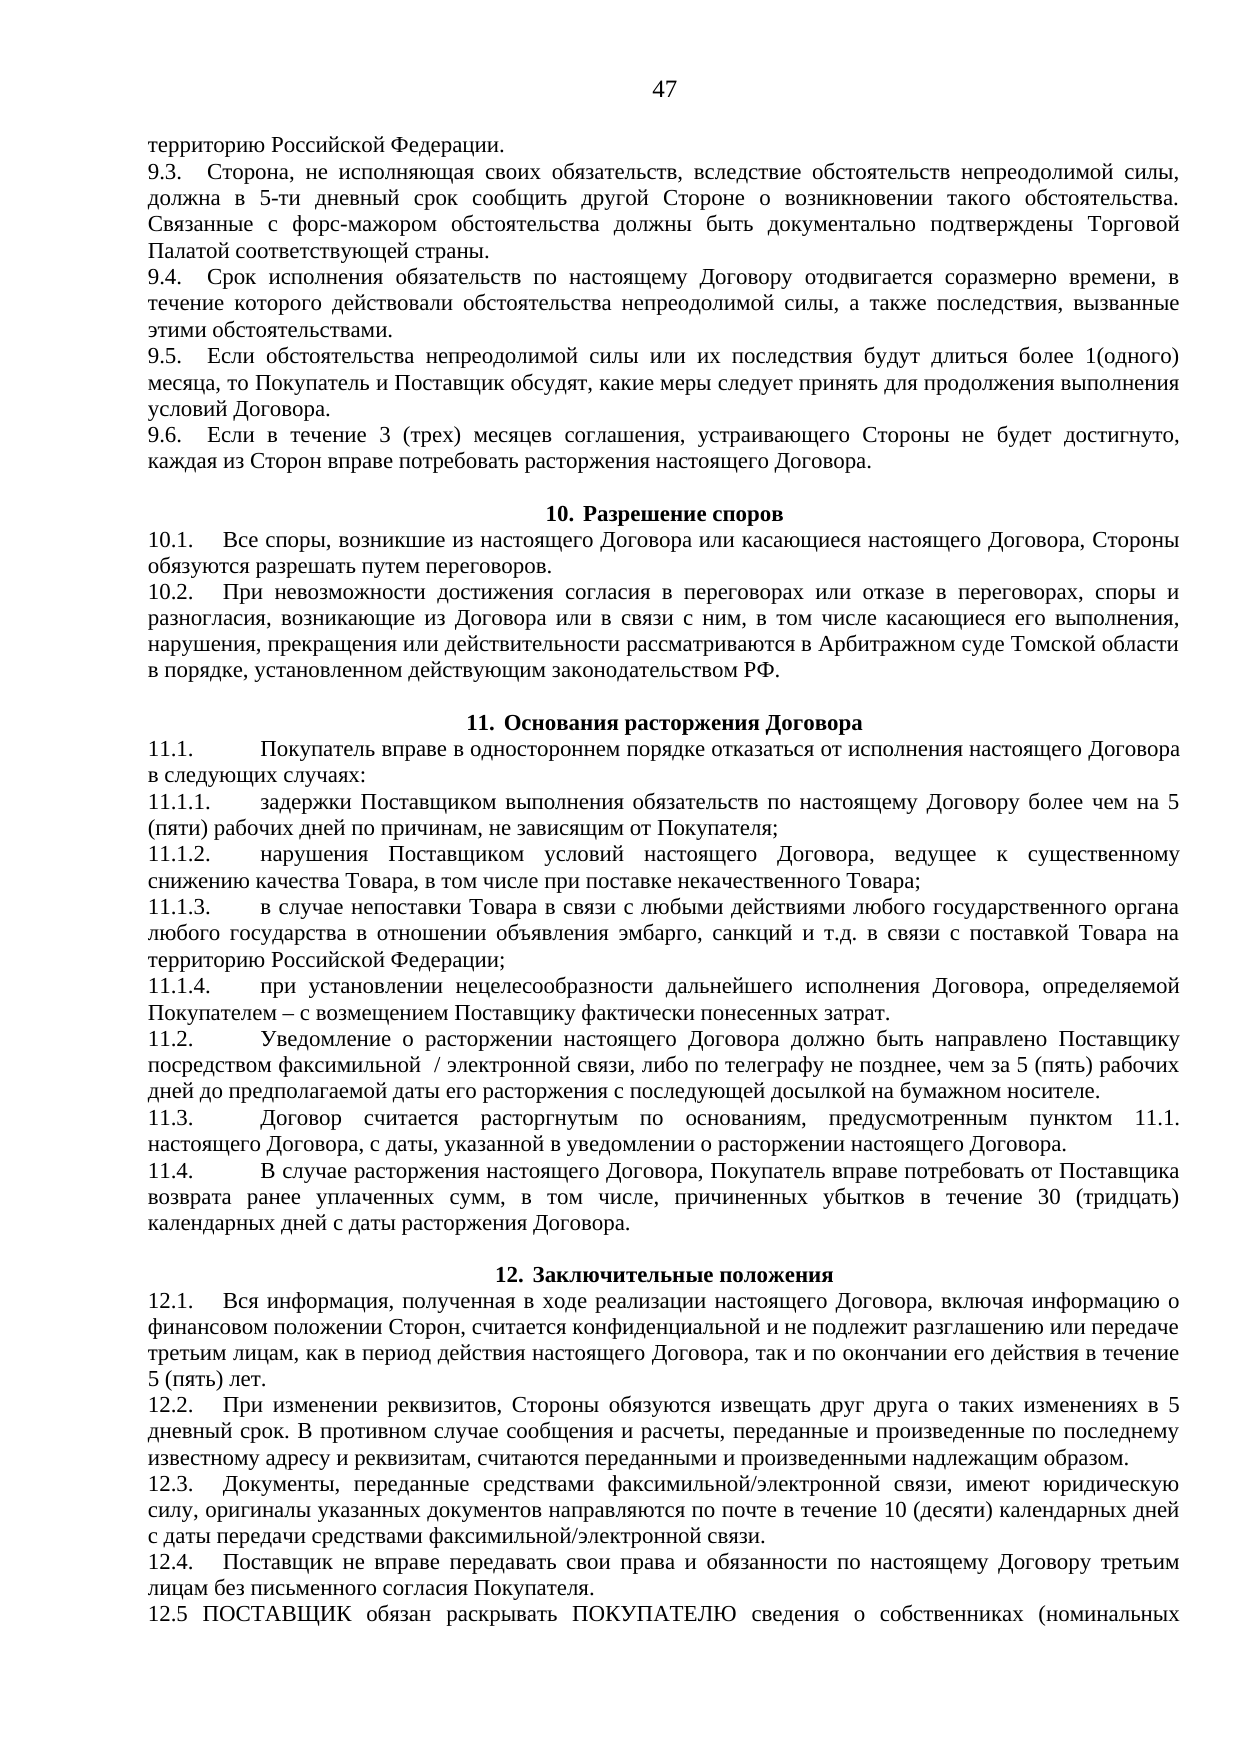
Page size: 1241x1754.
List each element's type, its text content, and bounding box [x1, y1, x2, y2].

list задержки Поставщиком выполнения обязательств по настоящему Договору более чем на 5 (пяти) рабочих дней по причинам, не зависящим от Покупателя; [148, 788, 1181, 840]
list Сторона, не исполняющая своих обязательств, вследствие обстоятельств непреодолимой силы, должна в 5-ти дневный срок сообщить другой Стороне о возникновении такого обстоятельства. Связанные с форс-мажором обстоятельства должны быть документально подтверждены Торговой Палатой соответствующей страны. [148, 158, 1181, 263]
list при установлении нецелесообразности дальнейшего исполнения Договора, определяемой Покупателем – с возмещением Поставщику фактически понесенных затрат. [148, 972, 1181, 1025]
list нарушения Поставщиком условий настоящего Договора, ведущее к существенному снижению качества Товара, в том числе при поставке некачественного Товара; [148, 840, 1181, 893]
list в случае непоставки Товара в связи с любыми действиями любого государственного органа любого государства в отношении объявления эмбарго, санкций и т.д. в связи с поставкой Товара на территорию Российской Федерации; [148, 893, 1181, 972]
list Покупатель вправе в одностороннем порядке отказаться от исполнения настоящего Договора в следующих случаях: [148, 735, 1181, 788]
list Все споры, возникшие из настоящего Договора или касающиеся настоящего Договора, Стороны обязуются разрешать путем переговоров. [148, 526, 1181, 578]
list Поставщик не вправе передавать свои права и обязанности по настоящему Договору третьим лицам без письменного согласия Покупателя. [148, 1548, 1181, 1600]
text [148, 1600, 1181, 1627]
list Если обстоятельства непреодолимой силы или их последствия будут длиться более 1(одного) месяца, то Покупатель и Поставщик обсудят, какие меры следует принять для продолжения выполнения условий Договора. [148, 342, 1181, 421]
list При невозможности достижения согласия в переговорах или отказе в переговорах, споры и разногласия, возникающие из Договора или в связи с ним, в том числе касающиеся его выполнения, нарушения, прекращения или действительности рассматриваются в Арбитражном суде Томской области в порядке, установленном действующим законодательством РФ. [148, 578, 1181, 683]
list Вся информация, полученная в ходе реализации настоящего Договора, включая информацию о финансовом положении Сторон, считается конфиденциальной и не подлежит разглашению или передаче третьим лицам, как в период действия настоящего Договора, так и по окончании его действия в течение 5 (пять) лет. [148, 1288, 1181, 1392]
list При изменении реквизитов, Стороны обязуются извещать друг друга о таких изменениях в 5 дневный срок. В противном случае сообщения и расчеты, переданные и произведенные по последнему известному адресу и реквизитам, считаются переданными и произведенными надлежащим образом. [148, 1392, 1181, 1470]
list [148, 131, 1181, 158]
list Заключительные положения [148, 1262, 1181, 1288]
list Основания расторжения Договора [148, 709, 1181, 735]
list Договор считается расторгнутым по основаниям, предусмотренным пунктом 11.1. настоящего Договора, с даты, указанной в уведомлении о расторжении настоящего Договора. [148, 1104, 1181, 1157]
list Срок исполнения обязательств по настоящему Договору отодвигается соразмерно времени, в течение которого действовали обстоятельства непреодолимой силы, а также последствия, вызванные этими обстоятельствами. [148, 263, 1181, 342]
list В случае расторжения настоящего Договора, Покупатель вправе потребовать от Поставщика возврата ранее уплаченных сумм, в том числе, причиненных убытков в течение 30 (тридцать) календарных дней с даты расторжения Договора. [148, 1157, 1181, 1236]
list Уведомление о расторжении настоящего Договора должно быть направлено Поставщику посредством факсимильной / электронной связи, либо по телеграфу не позднее, чем за 5 (пять) рабочих дней до предполагаемой даты его расторжения с последующей досылкой на бумажном носителе. [148, 1025, 1181, 1104]
list Разрешение споров [148, 500, 1181, 526]
list Документы, переданные средствами факсимильной/электронной связи, имеют юридическую силу, оригиналы указанных документов направляются по почте в течение 10 (десяти) календарных дней с даты передачи средствами факсимильной/электронной связи. [148, 1470, 1181, 1548]
list Если в течение 3 (трех) месяцев соглашения, устраивающего Стороны не будет достигнуто, каждая из Сторон вправе потребовать расторжения настоящего Договора. [148, 421, 1181, 474]
